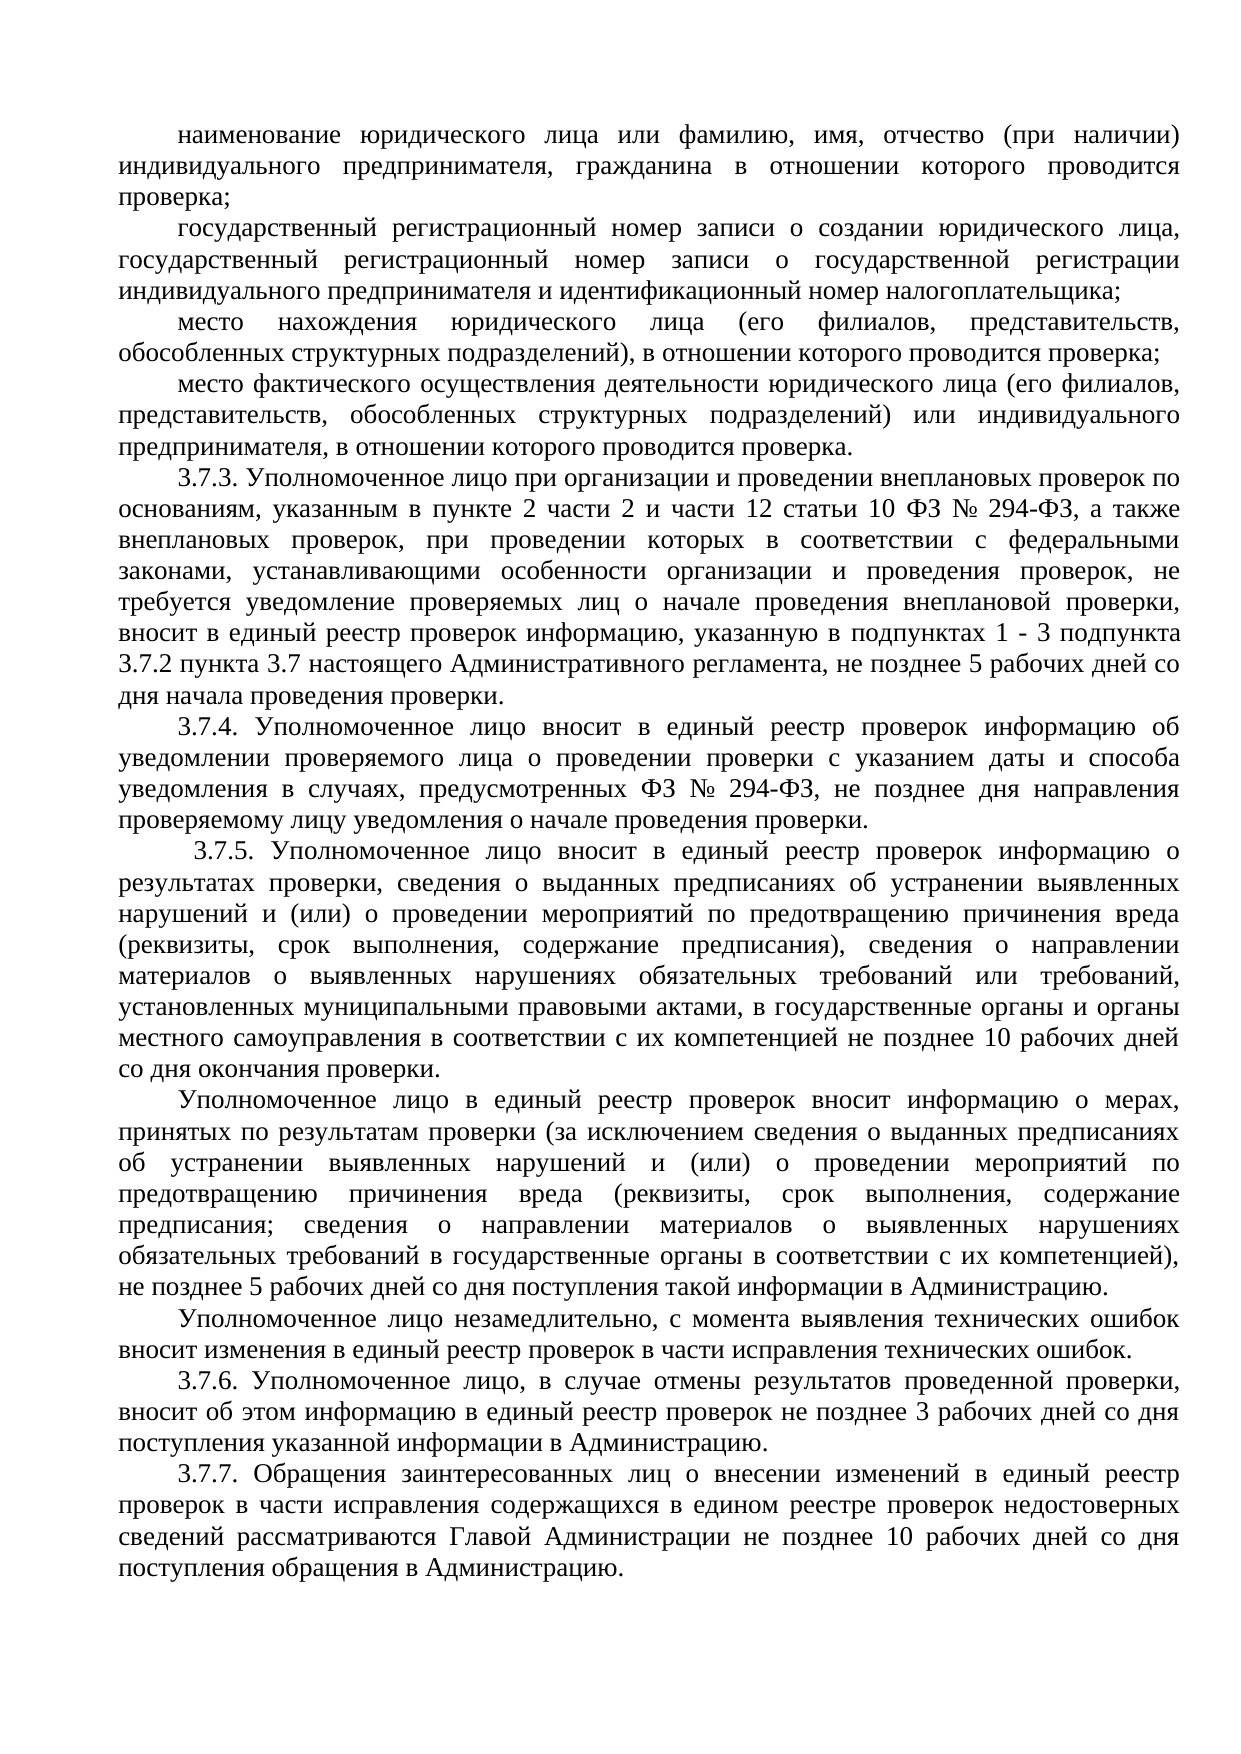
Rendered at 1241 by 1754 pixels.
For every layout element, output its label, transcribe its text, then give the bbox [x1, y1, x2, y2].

text 3.7.6. Уполномоченное лицо, в случае отмены результатов проведенной проверки, вносит об этом информацию в единый реестр проверок не позднее 3 рабочих дней со дня поступления указанной информации в Администрацию. [118, 1364, 1181, 1457]
text 3.7.4. Уполномоченное лицо вносит в единый реестр проверок информацию об уведомлении проверяемого лица о проведении проверки с указанием даты и способа уведомления в случаях, предусмотренных ФЗ № 294-ФЗ, не позднее дня направления проверяемому лицу уведомления о начале проведения проверки. [118, 710, 1181, 834]
text место фактического осуществления деятельности юридического лица (его филиалов, представительств, обособленных структурных подразделений) или индивидуального предпринимателя, в отношении которого проводится проверка. [118, 367, 1181, 461]
text Уполномоченное лицо незамедлительно, с момента выявления технических ошибок вносит изменения в единый реестр проверок в части исправления технических ошибок. [118, 1302, 1181, 1364]
text место нахождения юридического лица (его филиалов, представительств, обособленных структурных подразделений), в отношении которого проводится проверка; [118, 305, 1181, 367]
text наименование юридического лица или фамилию, имя, отчество (при наличии) индивидуального предпринимателя, гражданина в отношении которого проводится проверка; [118, 118, 1181, 212]
text 3.7.5. Уполномоченное лицо вносит в единый реестр проверок информацию о результатах проверки, сведения о выданных предписаниях об устранении выявленных нарушений и (или) о проведении мероприятий по предотвращению причинения вреда (реквизиты, срок выполнения, содержание предписания), сведения о направлении материалов о выявленных нарушениях обязательных требований или требований, установленных муниципальными правовыми актами, в государственные органы и органы местного самоуправления в соответствии с их компетенцией не позднее 10 рабочих дней со дня окончания проверки. [118, 834, 1181, 1084]
text государственный регистрационный номер записи о создании юридического лица, государственный регистрационный номер записи о государственной регистрации индивидуального предпринимателя и идентификационный номер налогоплательщика; [118, 212, 1181, 305]
text 3.7.7. Обращения заинтересованных лиц о внесении изменений в единый реестр проверок в части исправления содержащихся в едином реестре проверок недостоверных сведений рассматриваются Главой Администрации не позднее 10 рабочих дней со дня поступления обращения в Администрацию. [118, 1457, 1181, 1582]
text 3.7.3. Уполномоченное лицо при организации и проведении внеплановых проверок по основаниям, указанным в пункте 2 части 2 и части 12 статьи 10 ФЗ № 294-ФЗ, а также внеплановых проверок, при проведении которых в соответствии с федеральными законами, устанавливающими особенности организации и проведения проверок, не требуется уведомление проверяемых лиц о начале проведения внеплановой проверки, вносит в единый реестр проверок информацию, указанную в подпунктах 1 - 3 подпункта 3.7.2 пункта 3.7 настоящего Административного регламента, не позднее 5 рабочих дней со дня начала проведения проверки. [118, 461, 1181, 710]
text Уполномоченное лицо в единый реестр проверок вносит информацию о мерах, принятых по результатам проверки (за исключением сведения о выданных предписаниях об устранении выявленных нарушений и (или) о проведении мероприятий по предотвращению причинения вреда (реквизиты, срок выполнения, содержание предписания; сведения о направлении материалов о выявленных нарушениях обязательных требований в государственные органы в соответствии с их компетенцией), не позднее 5 рабочих дней со дня поступления такой информации в Администрацию. [118, 1084, 1181, 1302]
